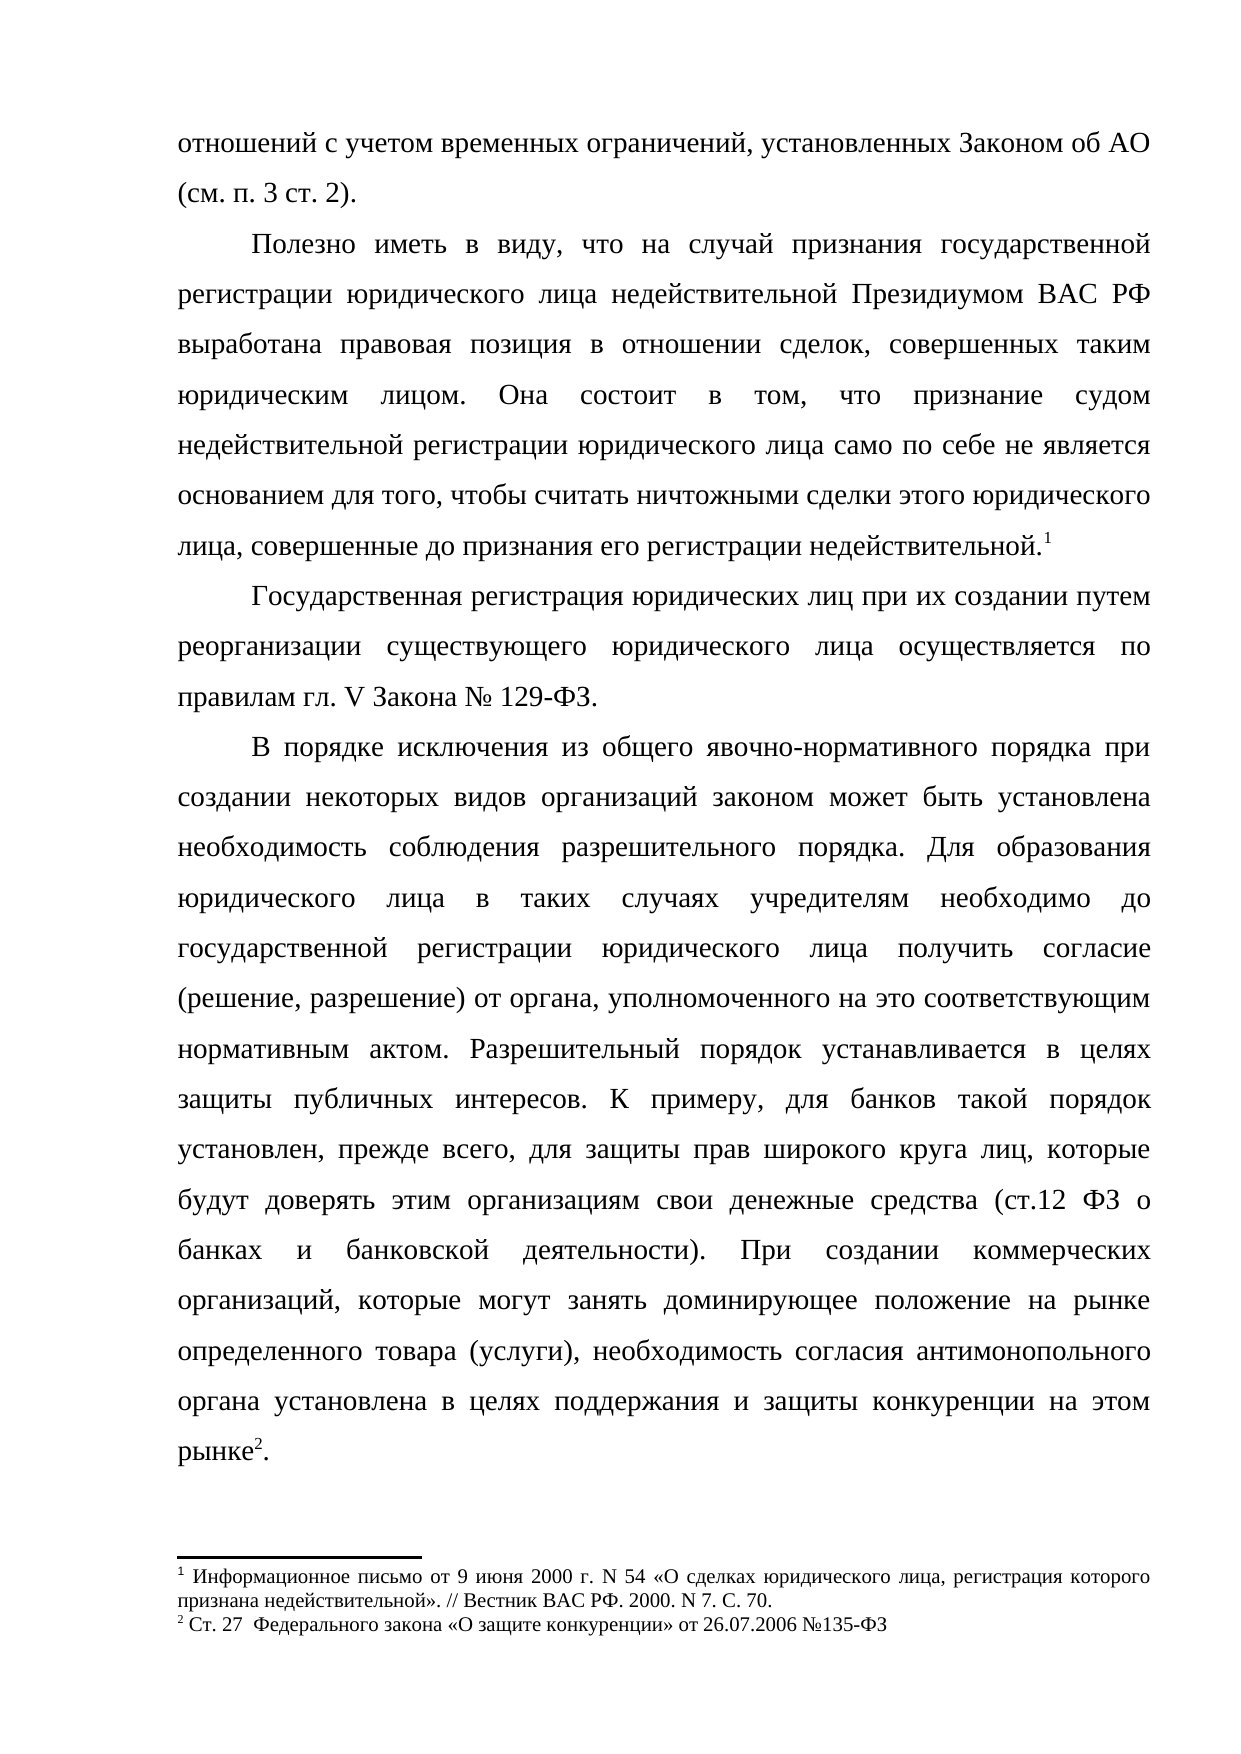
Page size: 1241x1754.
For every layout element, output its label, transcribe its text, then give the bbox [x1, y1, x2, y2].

text Государственная регистрация юридических лиц при их создании путем реорганизации существующего юридического лица осуществляется по правилам гл. V Закона № 129-ФЗ. [177, 578, 1152, 712]
text Полезно иметь в виду, что на случай признания государственной регистрации юридического лица недействительной Президиумом ВАС РФ выработана правовая позиция в отношении сделок, совершенных таким юридическим лицом. Она состоит в том, что признание судом недействительной регистрации юридического лица само по себе не является основанием для того, чтобы считать ничтожными сделки этого юридического лица, совершенные до признания его регистрации недействительной. [177, 226, 1152, 561]
text В порядке исключения из общего явочно-нормативного порядка при создании некоторых видов организаций законом может быть установлена необходимость соблюдения разрешительного порядка. Для образования юридического лица в таких случаях учредителям необходимо до государственной регистрации юридического лица получить согласие (решение, разрешение) от органа, уполномоченного на это соответствующим нормативным актом. Разрешительный порядок устанавливается в целях защиты публичных интересов. К примеру, для банков такой порядок установлен, прежде всего, для защиты прав широкого круга лиц, которые будут доверять этим организациям свои денежные средства (ст.12 ФЗ о банках и банковской деятельности). При создании коммерческих организаций, которые могут занять доминирующее положение на рынке определенного товара (услуги), необходимость согласия антимонопольного органа установлена в целях поддержания и защиты конкуренции на этом рынке. [177, 729, 1152, 1467]
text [177, 125, 1152, 209]
